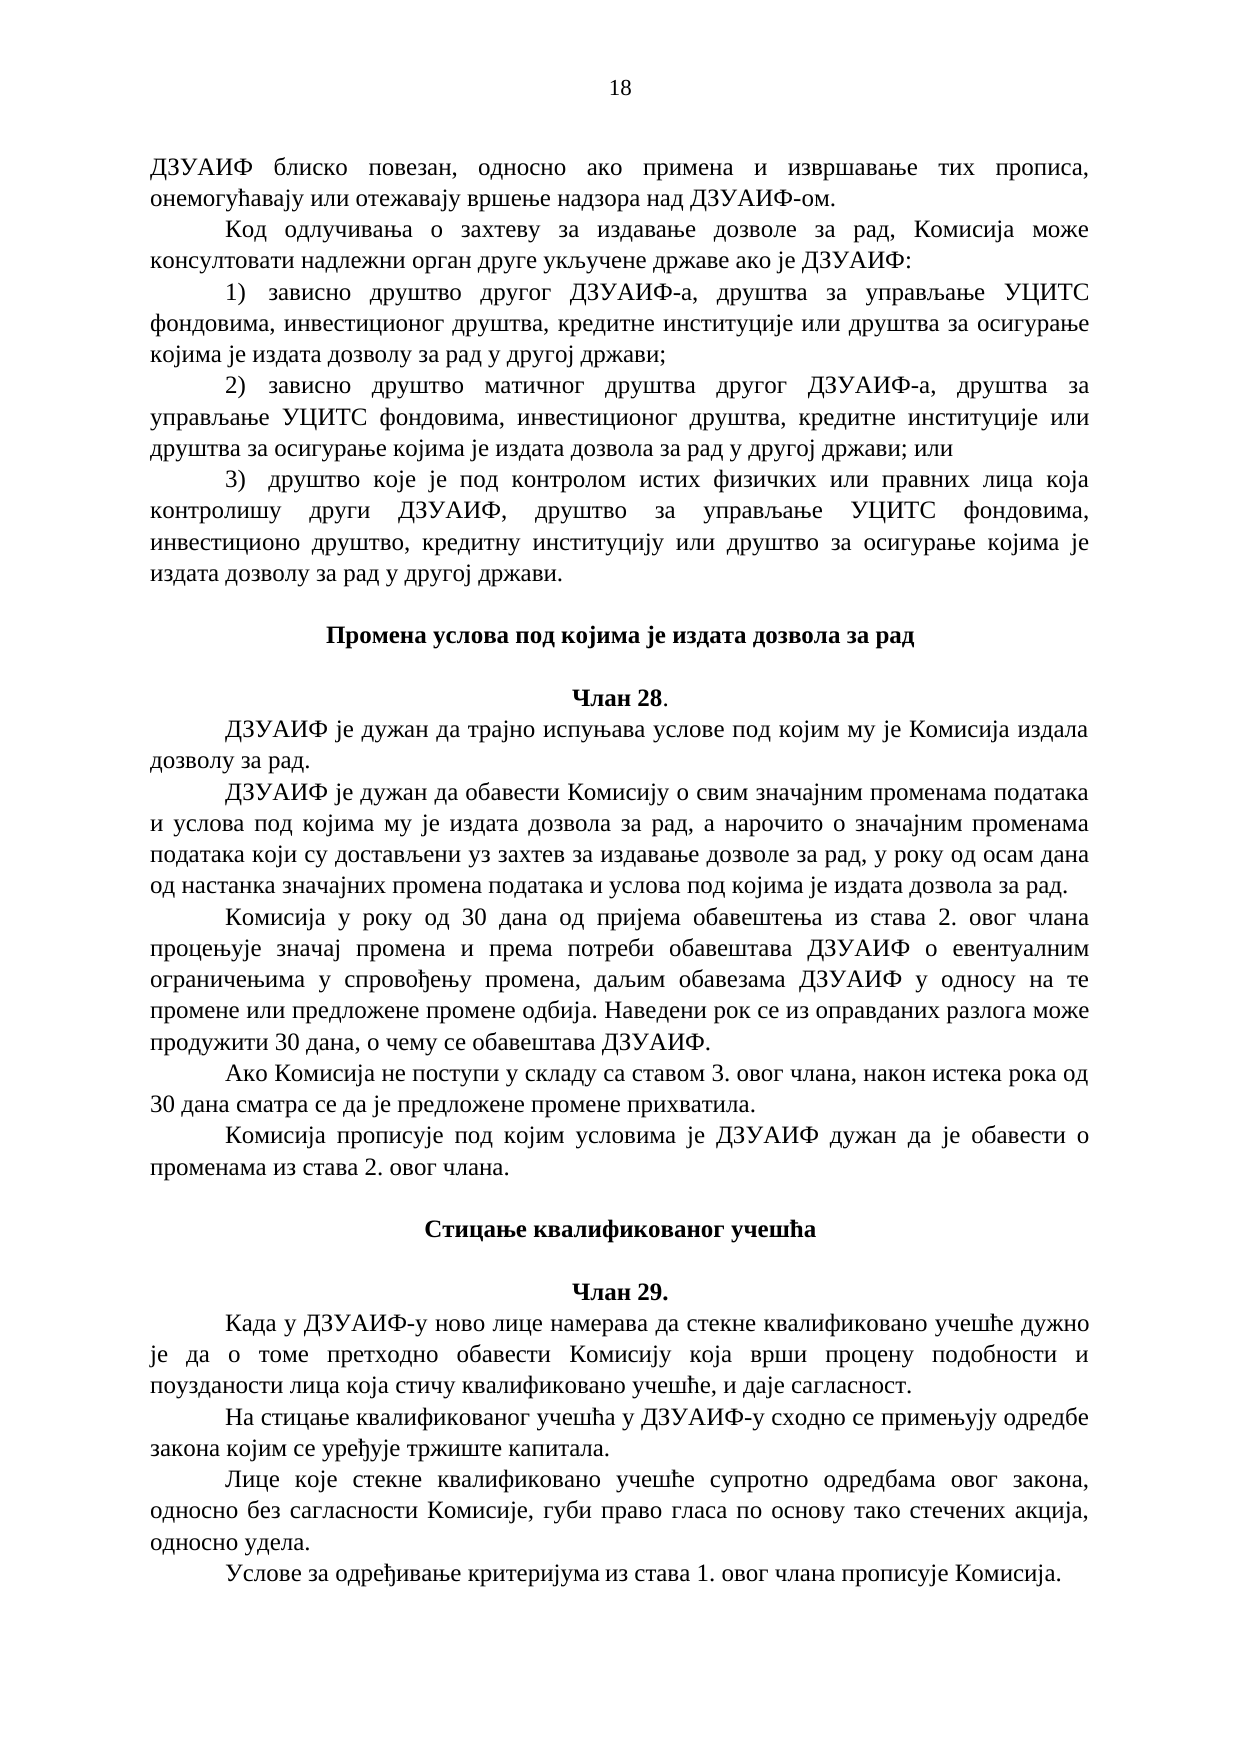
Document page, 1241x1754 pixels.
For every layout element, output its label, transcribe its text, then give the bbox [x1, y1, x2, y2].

text Ако Комисија не поступи у складу са ставом 3. овог члана, након истека рока од 30 дана сматра се да је предложене промене прихватила. [150, 1056, 1090, 1119]
subtitle Промена услова под којима је издата дозвола за рад [150, 619, 1090, 650]
text На стицање квалификованог учешћа у ДЗУАИФ-у сходно се примењују одредбе закона којим се уређује тржиште капитала. [150, 1400, 1090, 1462]
list друштво које је под контролом истих физичких или правних лица која контролишу други ДЗУАИФ, друштво за управљање УЦИТС фондовима, инвестиционо друштво, кредитну институцију или друштво за осигурање којима је издата дозволу за рад у другој држави. [150, 462, 1090, 587]
text Члан 29. [150, 1275, 1090, 1306]
list зависно друштво другог ДЗУАИФ-а, друштва за управљање УЦИТС фондовима, инвестиционог друштва, кредитне институције или друштва за осигурање којима је издата дозволу за рад у другој држави; [150, 275, 1090, 369]
text Услове за одређивање критеријума из става 1. овог члана прописује Комисија. [150, 1556, 1090, 1587]
text Лице које стекне квалификовано учешће супротно одредбама овог закона, односно без сагласности Комисије, губи право гласа по основу тако стечених акција, односно удела. [150, 1462, 1090, 1556]
text ДЗУАИФ је дужан да обавести Комисију о свим значајним променама података и услова под којима му је издата дозвола за рад, а нарочито о значајним променама података који су достављени уз захтев за издавање дозволе за рад, у року од осам дана од настанка значајних промена података и услова под којима је издата дозвола за рад. [150, 775, 1090, 900]
list зависно друштво матичног друштва другог ДЗУАИФ-а, друштва за управљање УЦИТС фондовима, инвестиционог друштва, кредитне институције или друштва за осигурање којима је издата дозвола за рад у другој држави; или [150, 369, 1090, 462]
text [150, 150, 1090, 212]
text Комисија прописује под којим условима је ДЗУАИФ дужан да је обавести о променама из става 2. овог члана. [150, 1119, 1090, 1181]
text Када у ДЗУАИФ-у ново лице намерава да стекне квалификовано учешће дужно је да о томе претходно обавести Комисију која врши процену подобности и поузданости лица која стичу квалификовано учешће, и даје сагласност. [150, 1306, 1090, 1400]
text Комисија у року од 30 дана од пријема обавештења из става 2. овог члана процењује значај промена и према потреби обавештава ДЗУАИФ о евентуалним ограничењима у спровођењу промена, даљим обавезама ДЗУАИФ у односу на те промене или предложене промене одбија. Наведени рок се из оправданих разлога може продужити 30 дана, о чему се обавештава ДЗУАИФ. [150, 900, 1090, 1056]
text Код одлучивања о захтеву за издавање дозволе за рад, Комисија може консултовати надлежни орган друге укључене државе ако је ДЗУАИФ: [150, 212, 1090, 275]
text ДЗУАИФ је дужан да трајно испуњава услове под којим му је Комисија издала дозволу за рад. [150, 712, 1090, 775]
text Члан 28. [150, 681, 1090, 712]
text Стицање квалификованог учешћа [150, 1212, 1090, 1244]
